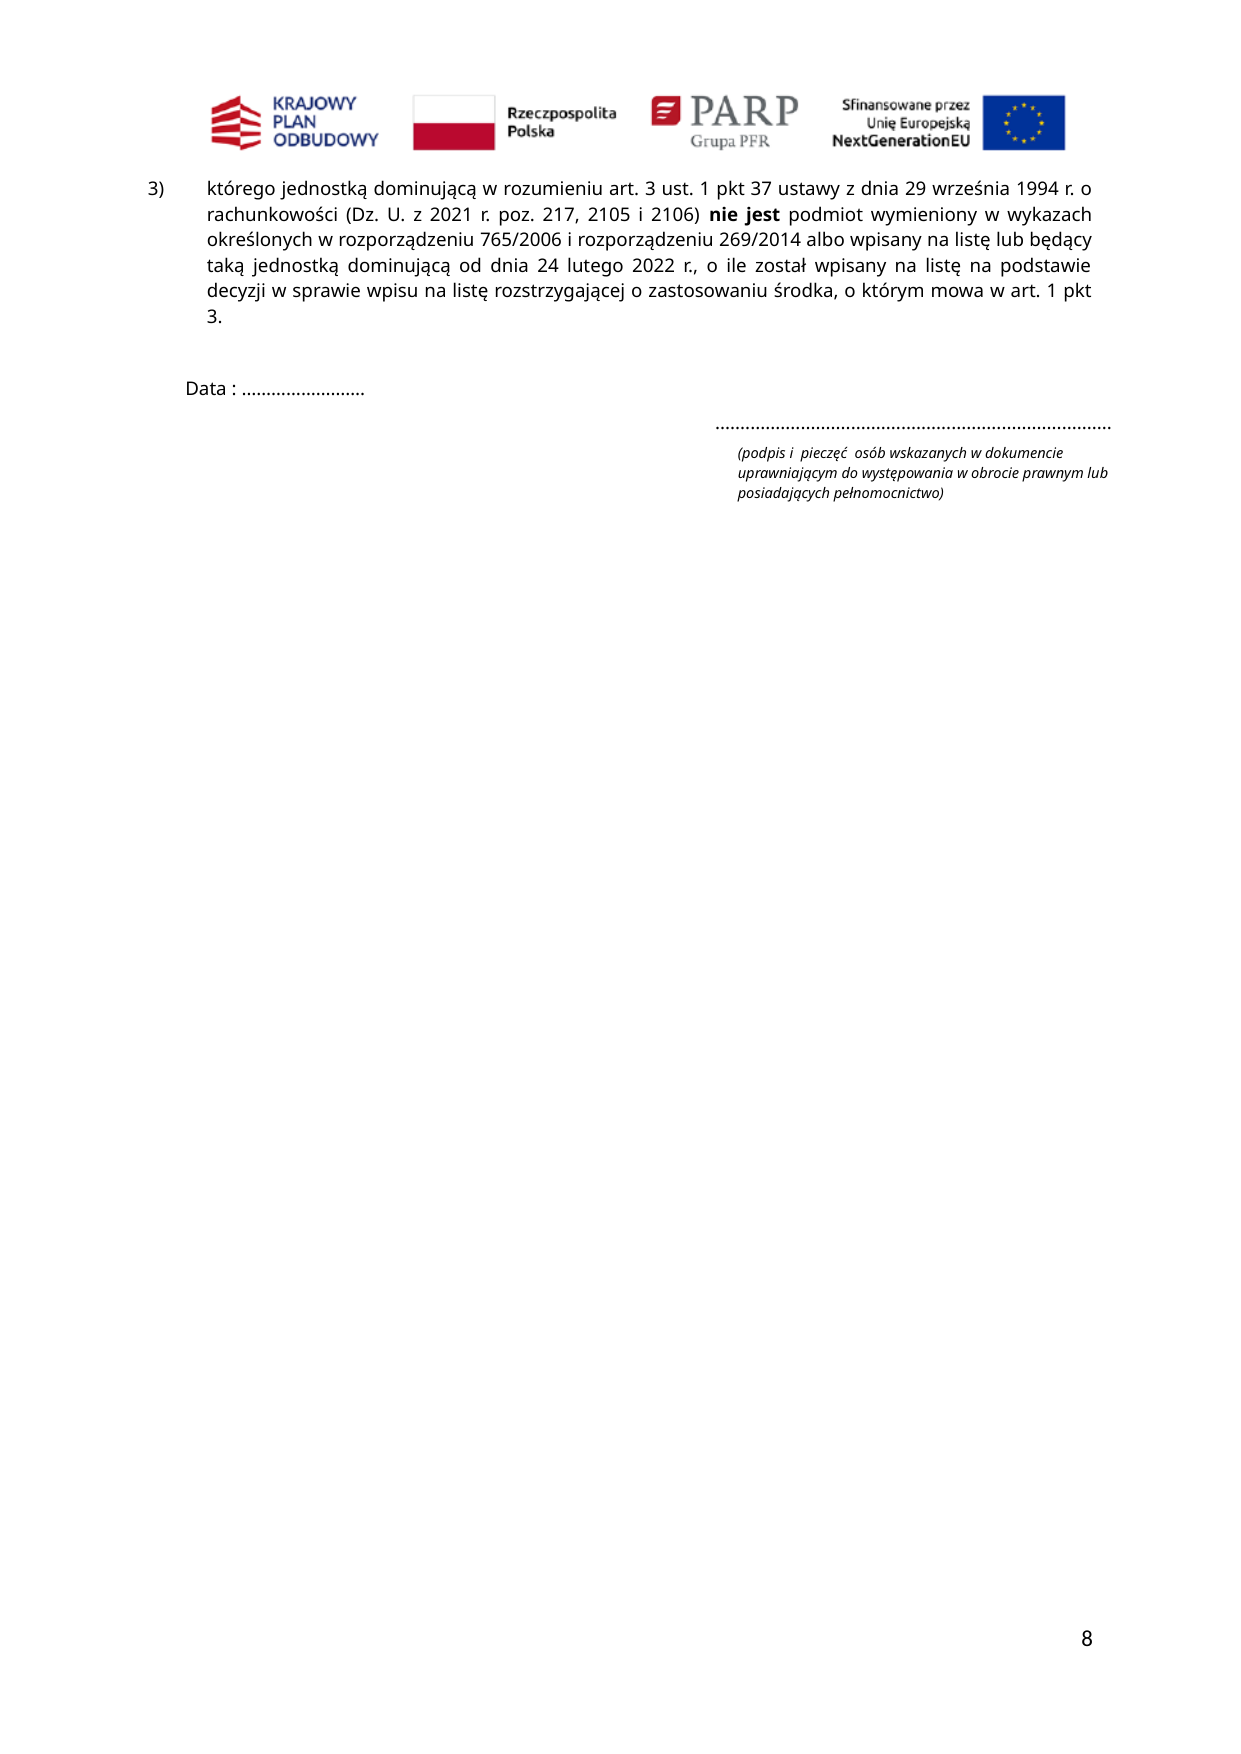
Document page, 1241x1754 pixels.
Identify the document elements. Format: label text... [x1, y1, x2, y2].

text Data : ……………………. [185, 375, 1111, 401]
text (podpis i pieczęć osób wskazanych w dokumencie uprawniającym do występowania w obrocie prawnym lub posiadających pełnomocnictwo) [738, 443, 1111, 503]
text ............................................................................... [185, 409, 1111, 434]
text 3) którego jednostką dominującą w rozumieniu art. 3 ust. 1 pkt 37 ustawy z dnia 29 września 1994 r. o rachunkowości (Dz. U. z 2021 r. poz. 217, 2105 i 2106) nie jest podmiot wymieniony w wykazach określonych w rozporządzeniu 765/2006 i rozporządzeniu 269/2014 albo wpisany na listę lub będący taką jednostką dominującą od dnia 24 lutego 2022 r., o ile został wpisany na listę na podstawie decyzji w sprawie wpisu na listę rozstrzygającej o zastosowaniu środka, o którym mowa w art. 1 pkt 3. [148, 176, 1093, 329]
picture [147, 73, 1093, 171]
